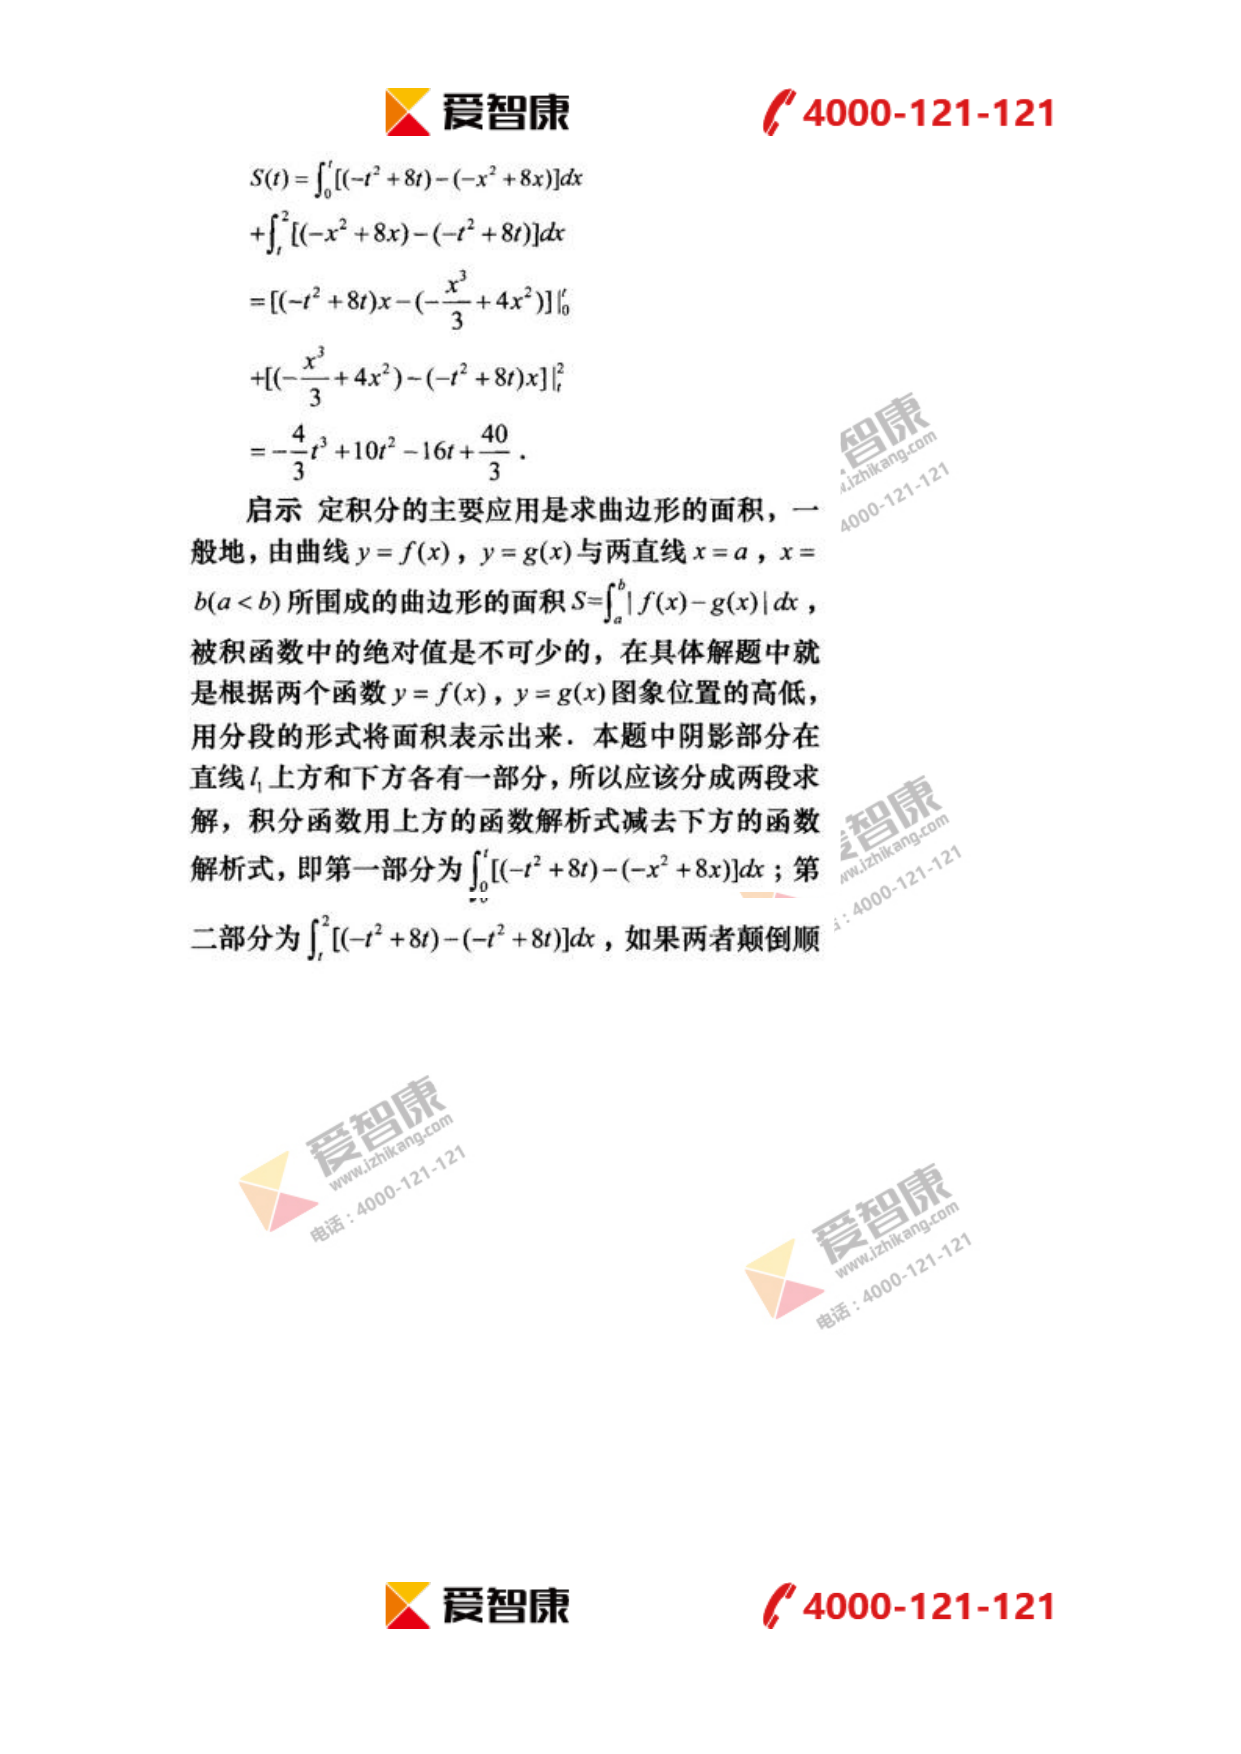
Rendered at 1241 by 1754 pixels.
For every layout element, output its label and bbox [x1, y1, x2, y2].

picture [162, 1018, 546, 1300]
picture [385, 1582, 570, 1629]
picture [385, 88, 570, 136]
picture [762, 88, 1053, 136]
picture [668, 1106, 1052, 1387]
picture [762, 1582, 1053, 1629]
picture [139, 151, 1042, 1002]
